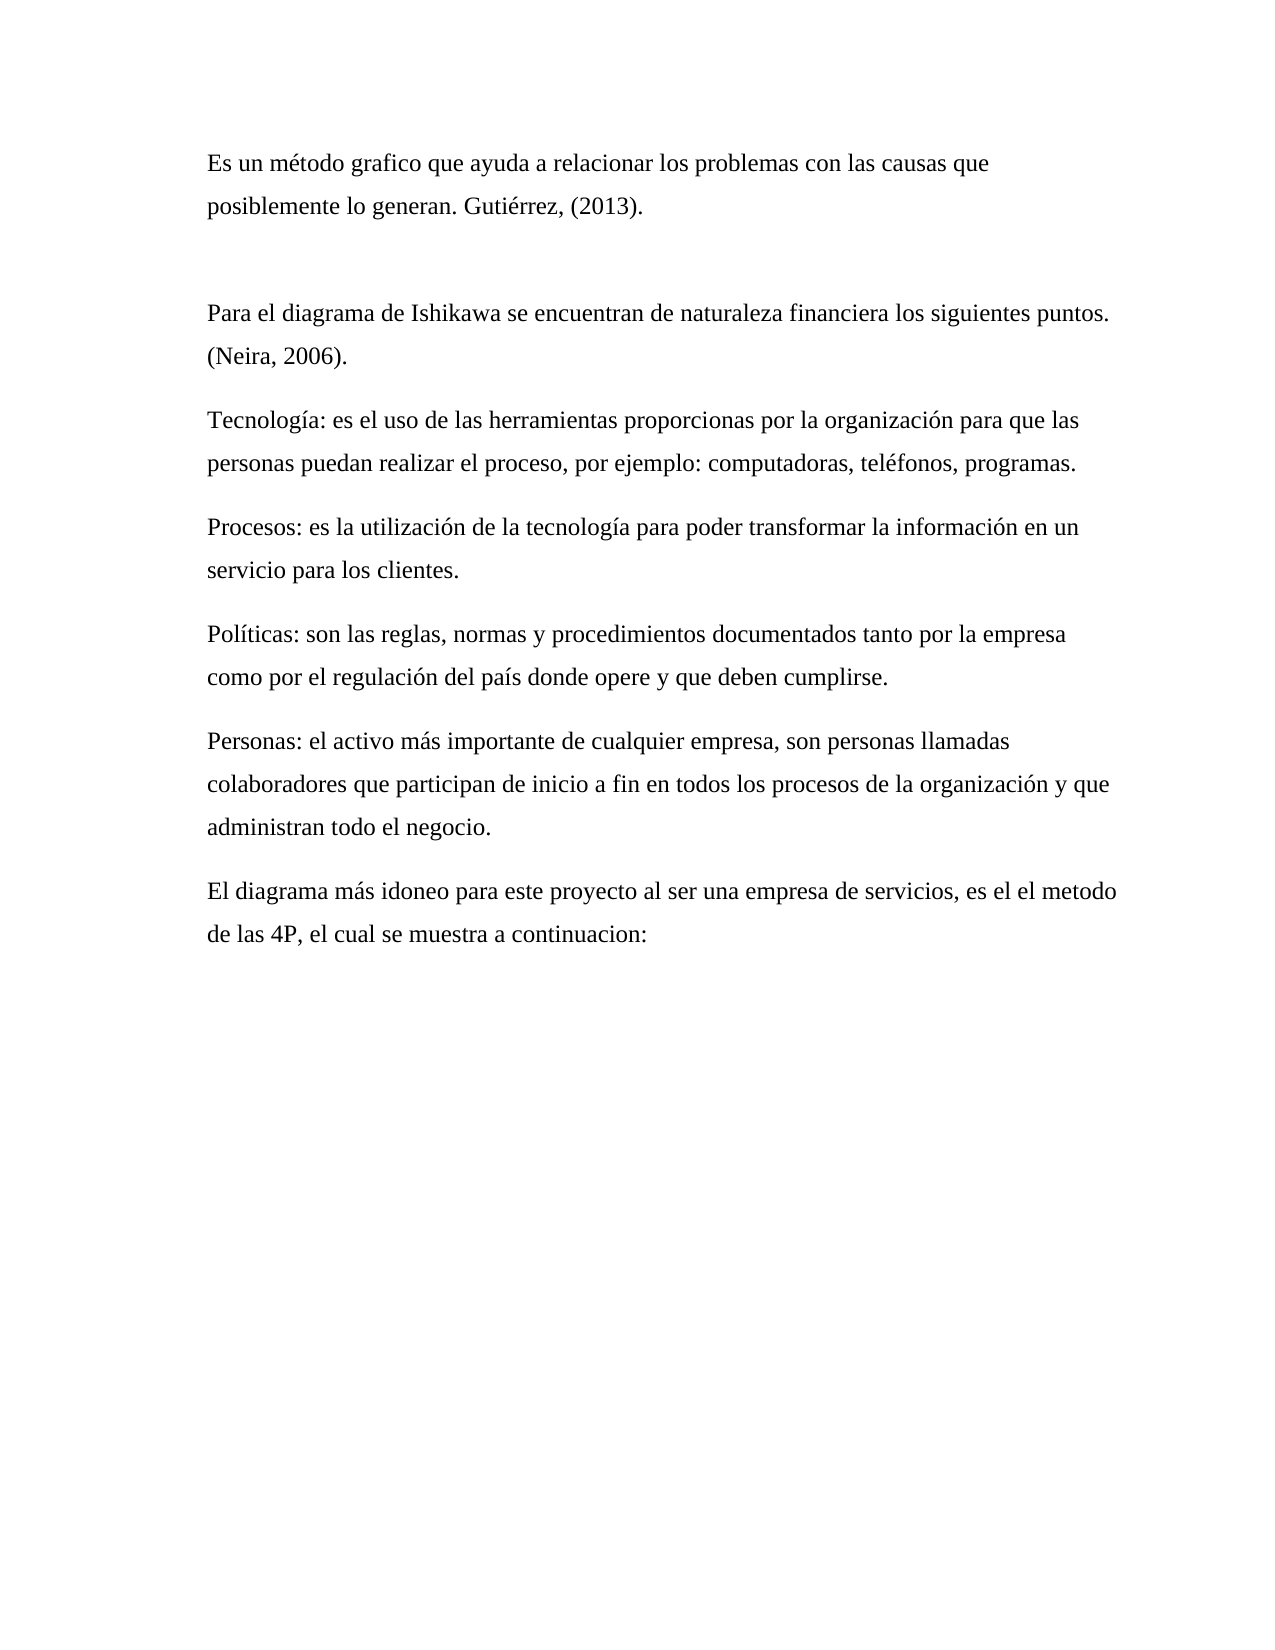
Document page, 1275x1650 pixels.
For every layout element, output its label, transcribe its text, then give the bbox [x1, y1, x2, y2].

text Políticas: son las reglas, normas y procedimientos documentados tanto por la empresa como por el regulación del país donde opere y que deben cumplirse. [207, 619, 1127, 691]
text El diagrama más idoneo para este proyecto al ser una empresa de servicios, es el el metodo de las 4P, el cual se muestra a continuacion: [207, 876, 1127, 948]
text Personas: el activo más importante de cualquier empresa, son personas llamadas colaboradores que participan de inicio a fin en todos los procesos de la organización y que administran todo el negocio. [207, 726, 1127, 841]
text Tecnología: es el uso de las herramientas proporcionas por la organización para que las personas puedan realizar el proceso, por ejemplo: computadoras, teléfonos, programas. [207, 405, 1127, 477]
text Procesos: es la utilización de la tecnología para poder transformar la información en un servicio para los clientes. [207, 512, 1127, 584]
text Es un método grafico que ayuda a relacionar los problemas con las causas que posiblemente lo generan. Gutiérrez, (2013). [207, 148, 1127, 219]
text Para el diagrama de Ishikawa se encuentran de naturaleza financiera los siguientes puntos. . [207, 298, 1127, 370]
